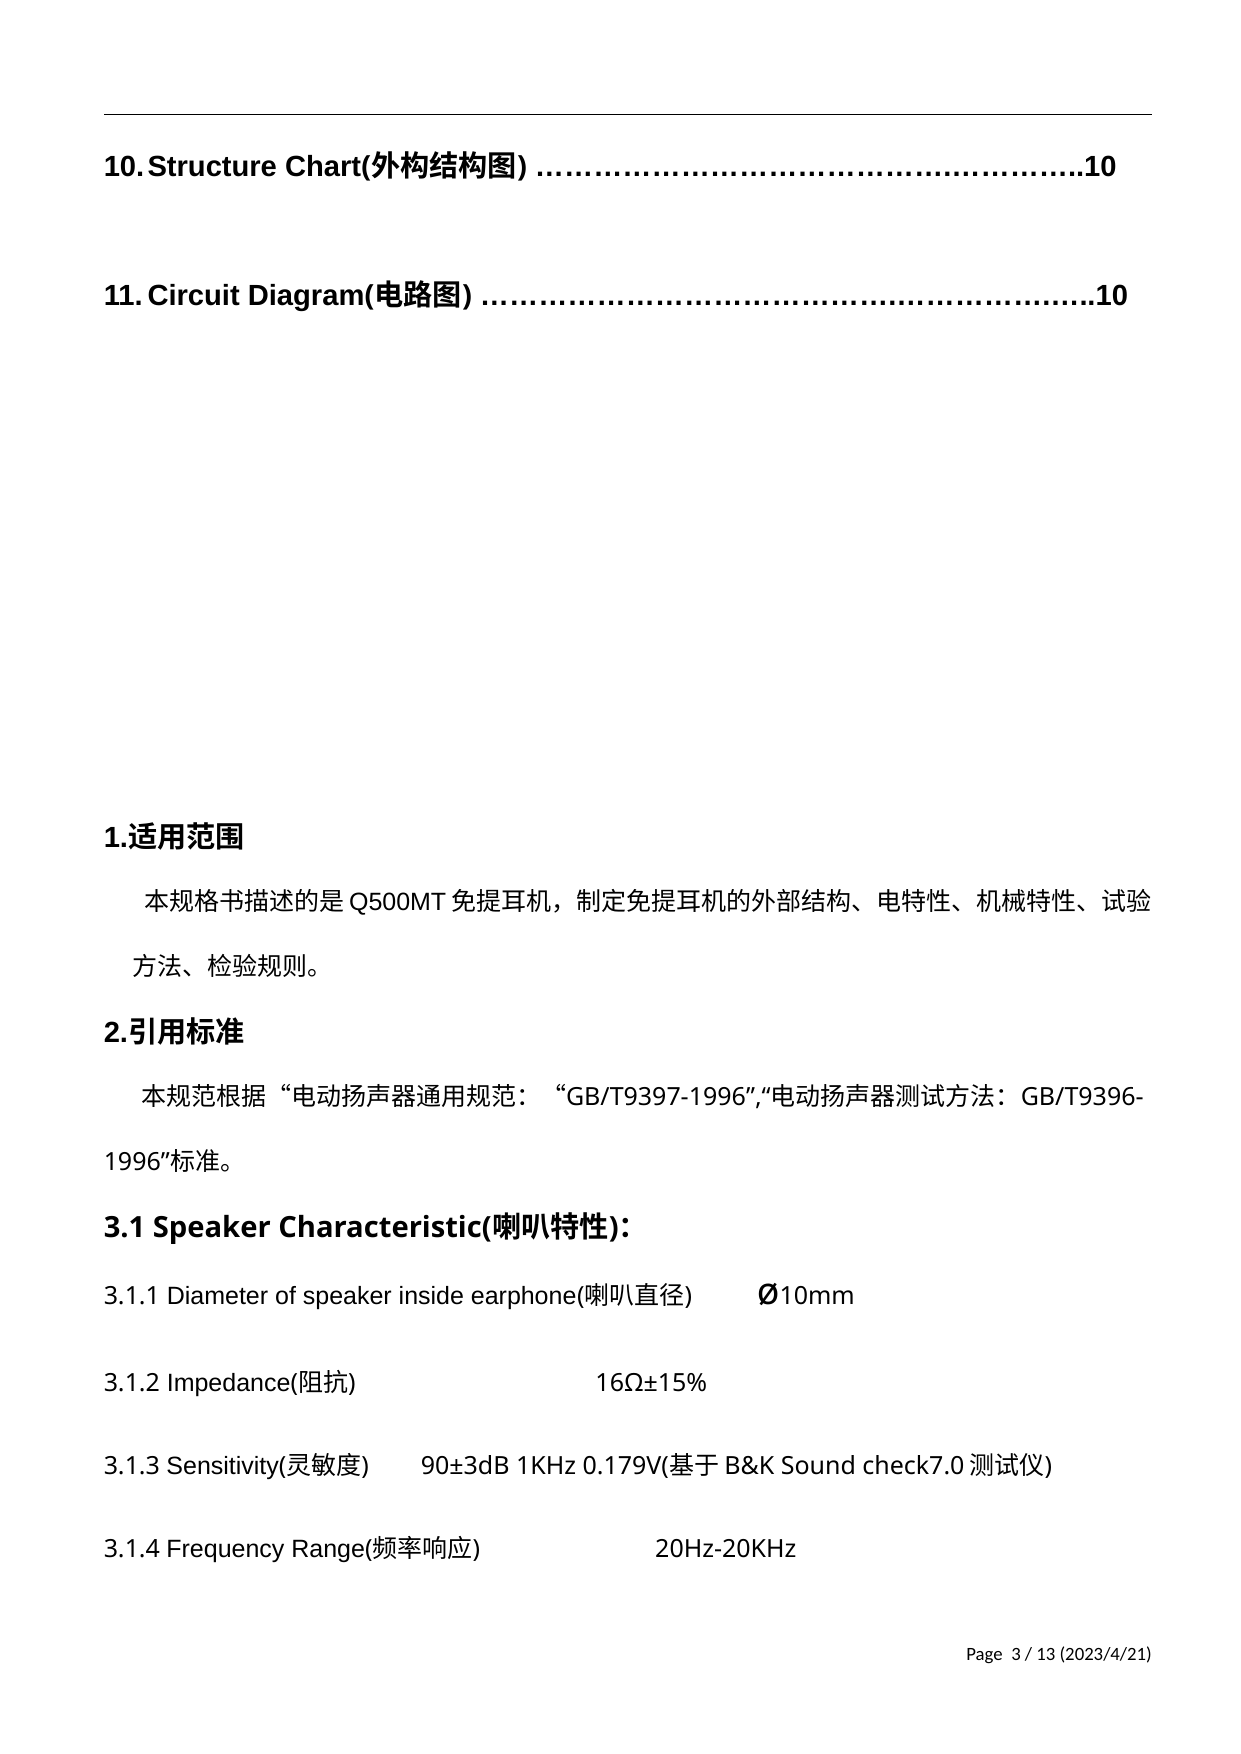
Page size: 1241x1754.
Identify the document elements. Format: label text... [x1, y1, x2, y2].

text 本规格书描述的是Q500MT免提耳机，制定免提耳机的外部结构、电特性、机械特性、试验方法、检验规则。 [103, 867, 1152, 997]
text 3.1.1 Diameter of speaker inside earphone(喇叭直径) ø10mm [103, 1257, 1152, 1322]
text 3.1.4 Frequency Range(频率响应) 20Hz-20KHz [103, 1514, 1152, 1579]
list Structure Chart(外构结构图) …………………………………….…………..10 [103, 131, 1152, 196]
text 3.1.3 Sensitivity(灵敏度) 90±3dB 1KHz 0.179V(基于B&K Sound check7.0测试仪) [103, 1431, 1152, 1496]
text 本规范根据“电动扬声器通用规范：“GB/T9397-1996”,“电动扬声器测试方法：GB/T9396-1996”标准。 [103, 1062, 1152, 1192]
text 1.适用范围 [103, 802, 1152, 867]
text 3.1 Speaker Characteristic(喇叭特性)： [103, 1192, 1152, 1257]
text 3.1.2 Impedance(阻抗) 16Ω±15% [103, 1348, 1152, 1413]
text 2.引用标准 [103, 997, 1152, 1062]
list Circuit Diagram(电路图) …………………………………….…………….…..10 [103, 260, 1152, 325]
